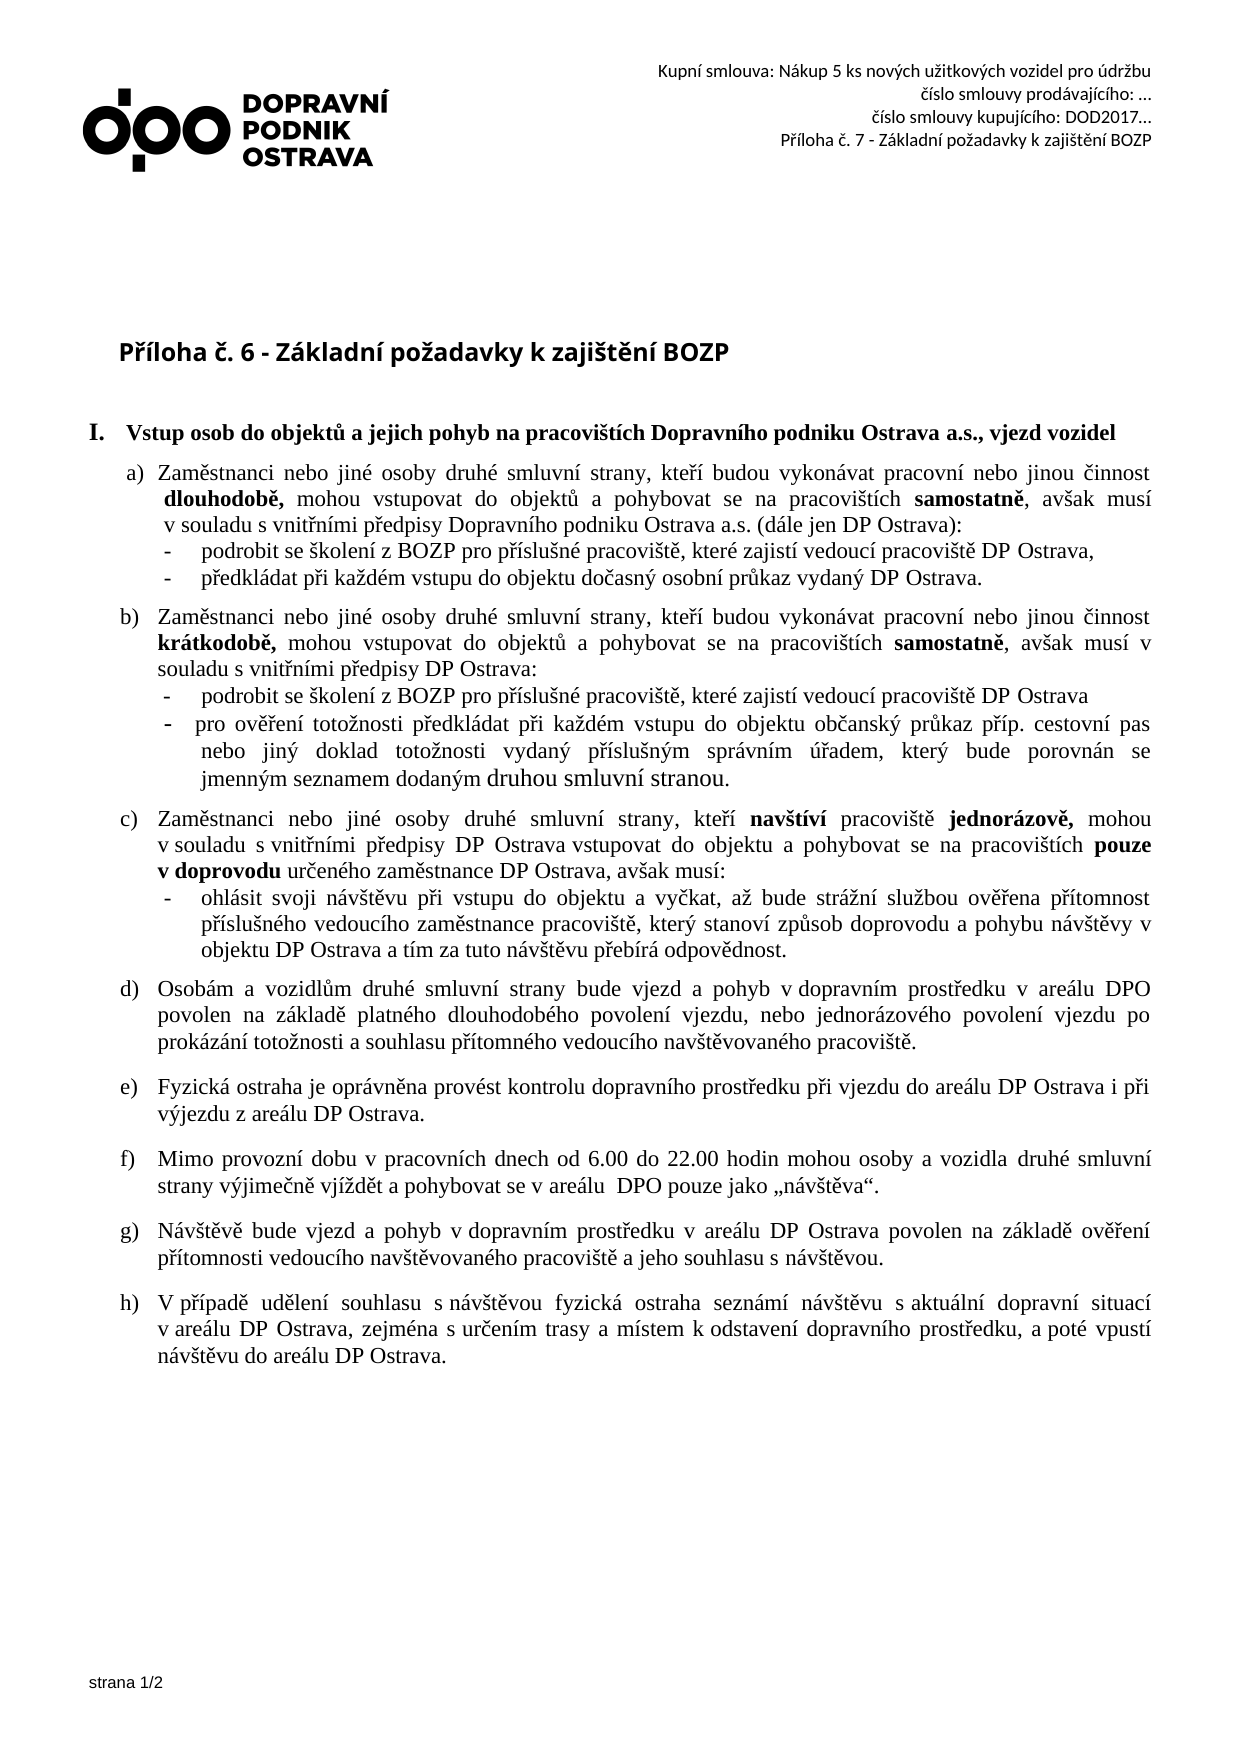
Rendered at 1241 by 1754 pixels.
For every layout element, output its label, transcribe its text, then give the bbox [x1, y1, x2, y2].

picture [82, 88, 390, 172]
text - předkládat při každém vstupu do objektu dočasný osobní průkaz vydaný DP Ostrava. [164, 564, 1152, 590]
text - podrobit se školení z BOZP pro příslušné pracoviště, které zajistí vedoucí pracoviště DP Ostrava, [164, 538, 1152, 564]
list Návštěvě bude vjezd a pohyb v dopravním prostředku v areálu DP Ostrava povolen na základě ověření přítomnosti vedoucího navštěvovaného pracoviště a jeho souhlasu s návštěvou. [120, 1217, 1152, 1270]
list Zaměstnanci nebo jiné osoby druhé smluvní strany, kteří budou vykonávat pracovní nebo jinou činnost krátkodobě, mohou vstupovat do objektů a pohybovat se na pracovištích samostatně, avšak musí v souladu s vnitřními předpisy DP Ostrava: [120, 603, 1152, 682]
list pro ověření totožnosti předkládat při každém vstupu do objektu občanský průkaz příp. cestovní pas nebo jiný doklad totožnosti vydaný příslušným správním úřadem, který bude porovnán se jmenným seznamem dodaným druhou smluvní stranou. [164, 708, 1152, 792]
text I. Vstup osob do objektů a jejich pohyb na pracovištích Dopravního podniku Ostrava a.s., vjezd vozidel [89, 417, 1152, 446]
list Mimo provozní dobu v pracovních dnech od 6.00 do 22.00 hodin mohou osoby a vozidla druhé smluvní strany výjimečně vjíždět a pohybovat se v areálu DPO pouze jako „návštěva“. [120, 1145, 1152, 1198]
list Fyzická ostraha je oprávněna provést kontrolu dopravního prostředku při vjezdu do areálu DP Ostrava i při výjezdu z areálu DP Ostrava. [120, 1073, 1152, 1126]
list Osobám a vozidlům druhé smluvní strany bude vjezd a pohyb v dopravním prostředku v areálu DPO povolen na základě platného dlouhodobého povolení vjezdu, nebo jednorázového povolení vjezdu po prokázání totožnosti a souhlasu přítomného vedoucího navštěvovaného pracoviště. [120, 975, 1152, 1054]
text - podrobit se školení z BOZP pro příslušné pracoviště, které zajistí vedoucí pracoviště DP Ostrava [157, 682, 1152, 708]
list V případě udělení souhlasu s návštěvou fyzická ostraha seznámí návštěvu s aktuální dopravní situací v areálu DP Ostrava, zejména s určením trasy a místem k odstavení dopravního prostředku, a poté vpustí návštěvu do areálu DP Ostrava. [120, 1289, 1152, 1368]
subtitle Příloha č. 6 - Základní požadavky k zajištění BOZP [118, 337, 1152, 367]
list Zaměstnanci nebo jiné osoby druhé smluvní strany, kteří budou vykonávat pracovní nebo jinou činnost dlouhodobě, mohou vstupovat do objektů a pohybovat se na pracovištích samostatně, avšak musí v souladu s vnitřními předpisy Dopravního podniku Ostrava a.s. (dále jen DP Ostrava): [126, 458, 1152, 538]
list Zaměstnanci nebo jiné osoby druhé smluvní strany, kteří navštíví pracoviště jednorázově, mohou v souladu s vnitřními předpisy DP Ostrava vstupovat do objektu a pohybovat se na pracovištích pouze v doprovodu určeného zaměstnance DP Ostrava, avšak musí: [120, 804, 1152, 884]
text - ohlásit svoji návštěvu při vstupu do objektu a vyčkat, až bude strážní službou ověřena přítomnost příslušného vedoucího zaměstnance pracoviště, který stanoví způsob doprovodu a pohybu návštěvy v objektu DP Ostrava a tím za tuto návštěvu přebírá odpovědnost. [164, 884, 1152, 963]
